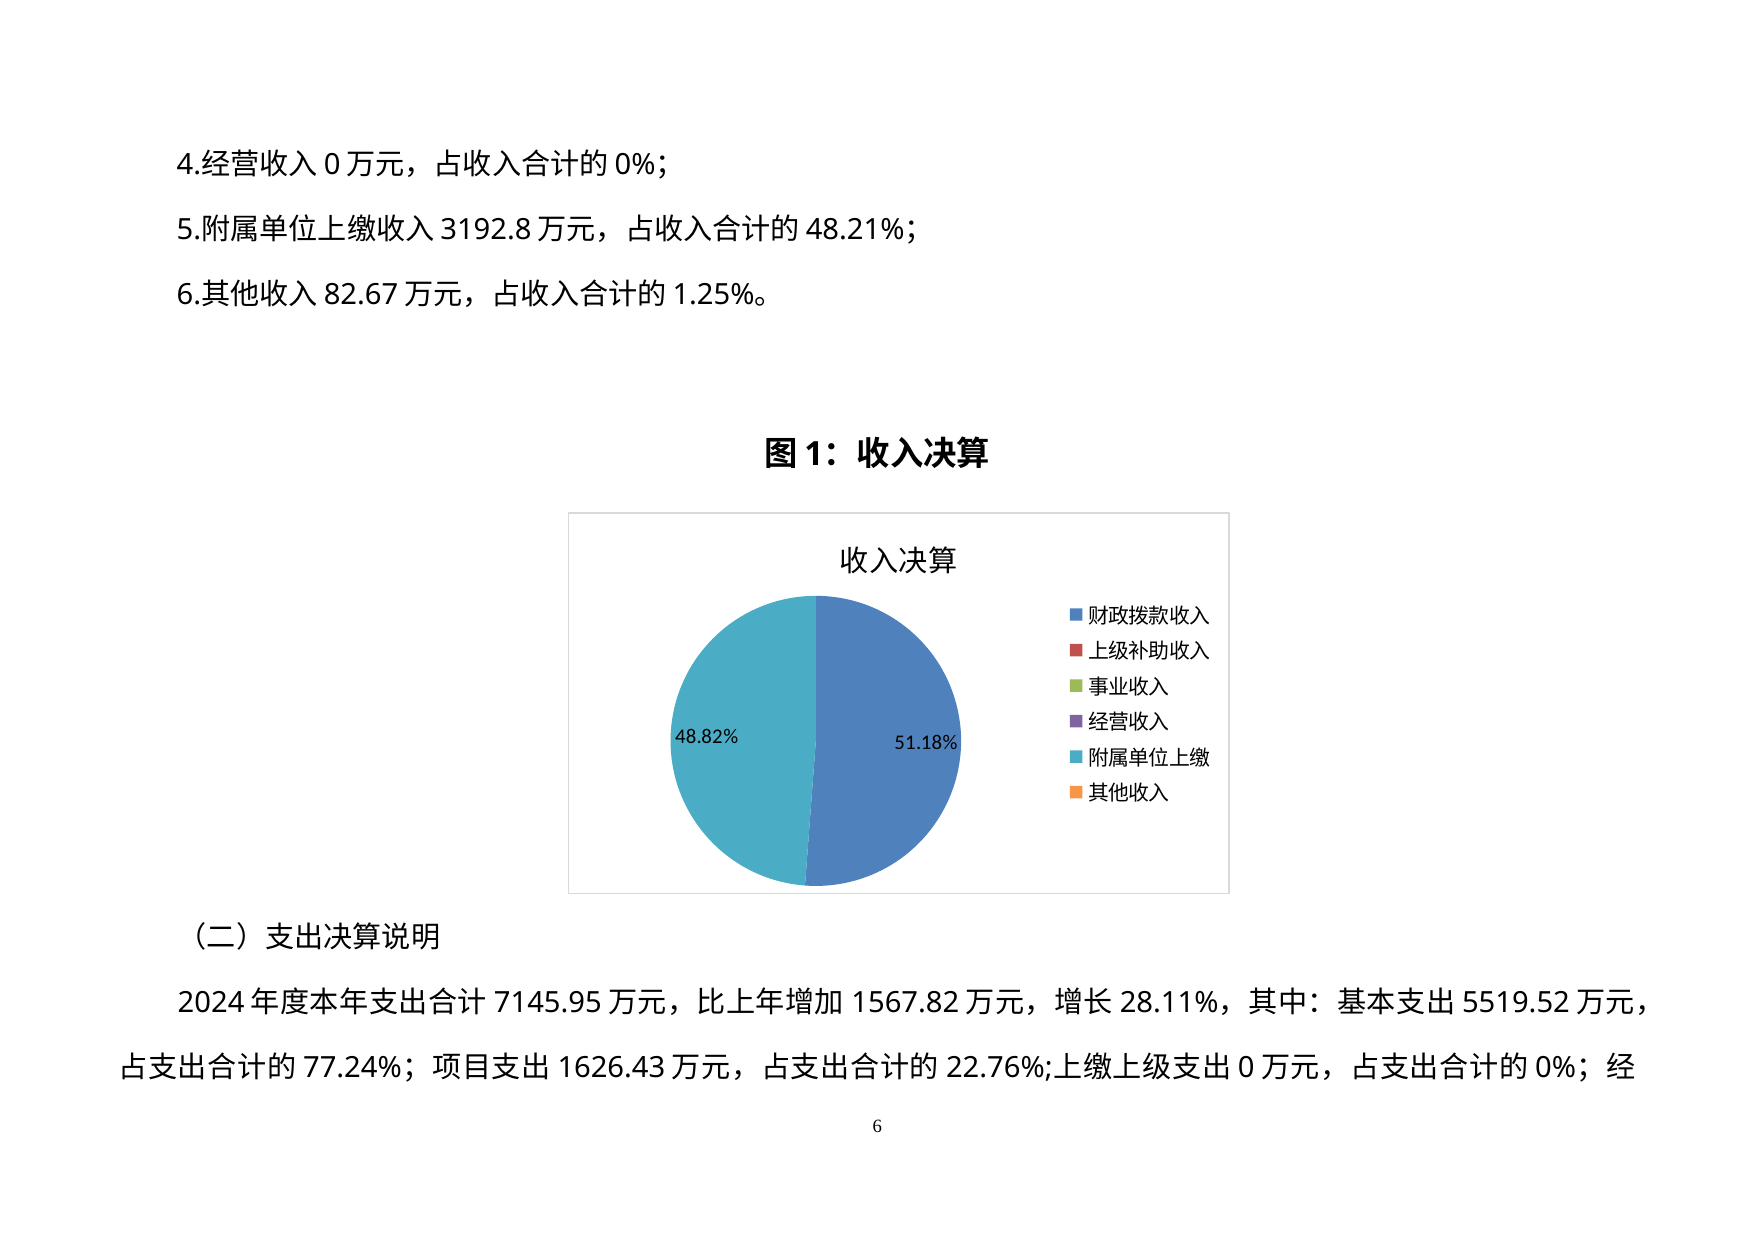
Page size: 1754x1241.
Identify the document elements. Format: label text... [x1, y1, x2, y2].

text 4.经营收入0万元，占收入合计的0%； [118, 129, 1636, 194]
subtitle 图1：收入决算 [118, 418, 1636, 483]
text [118, 967, 1636, 1097]
text 6.其他收入82.67万元，占收入合计的1.25%。 [118, 259, 1636, 324]
text （二）支出决算说明 [118, 902, 1636, 967]
text 5.附属单位上缴收入3192.8万元，占收入合计的48.21%； [118, 194, 1636, 259]
